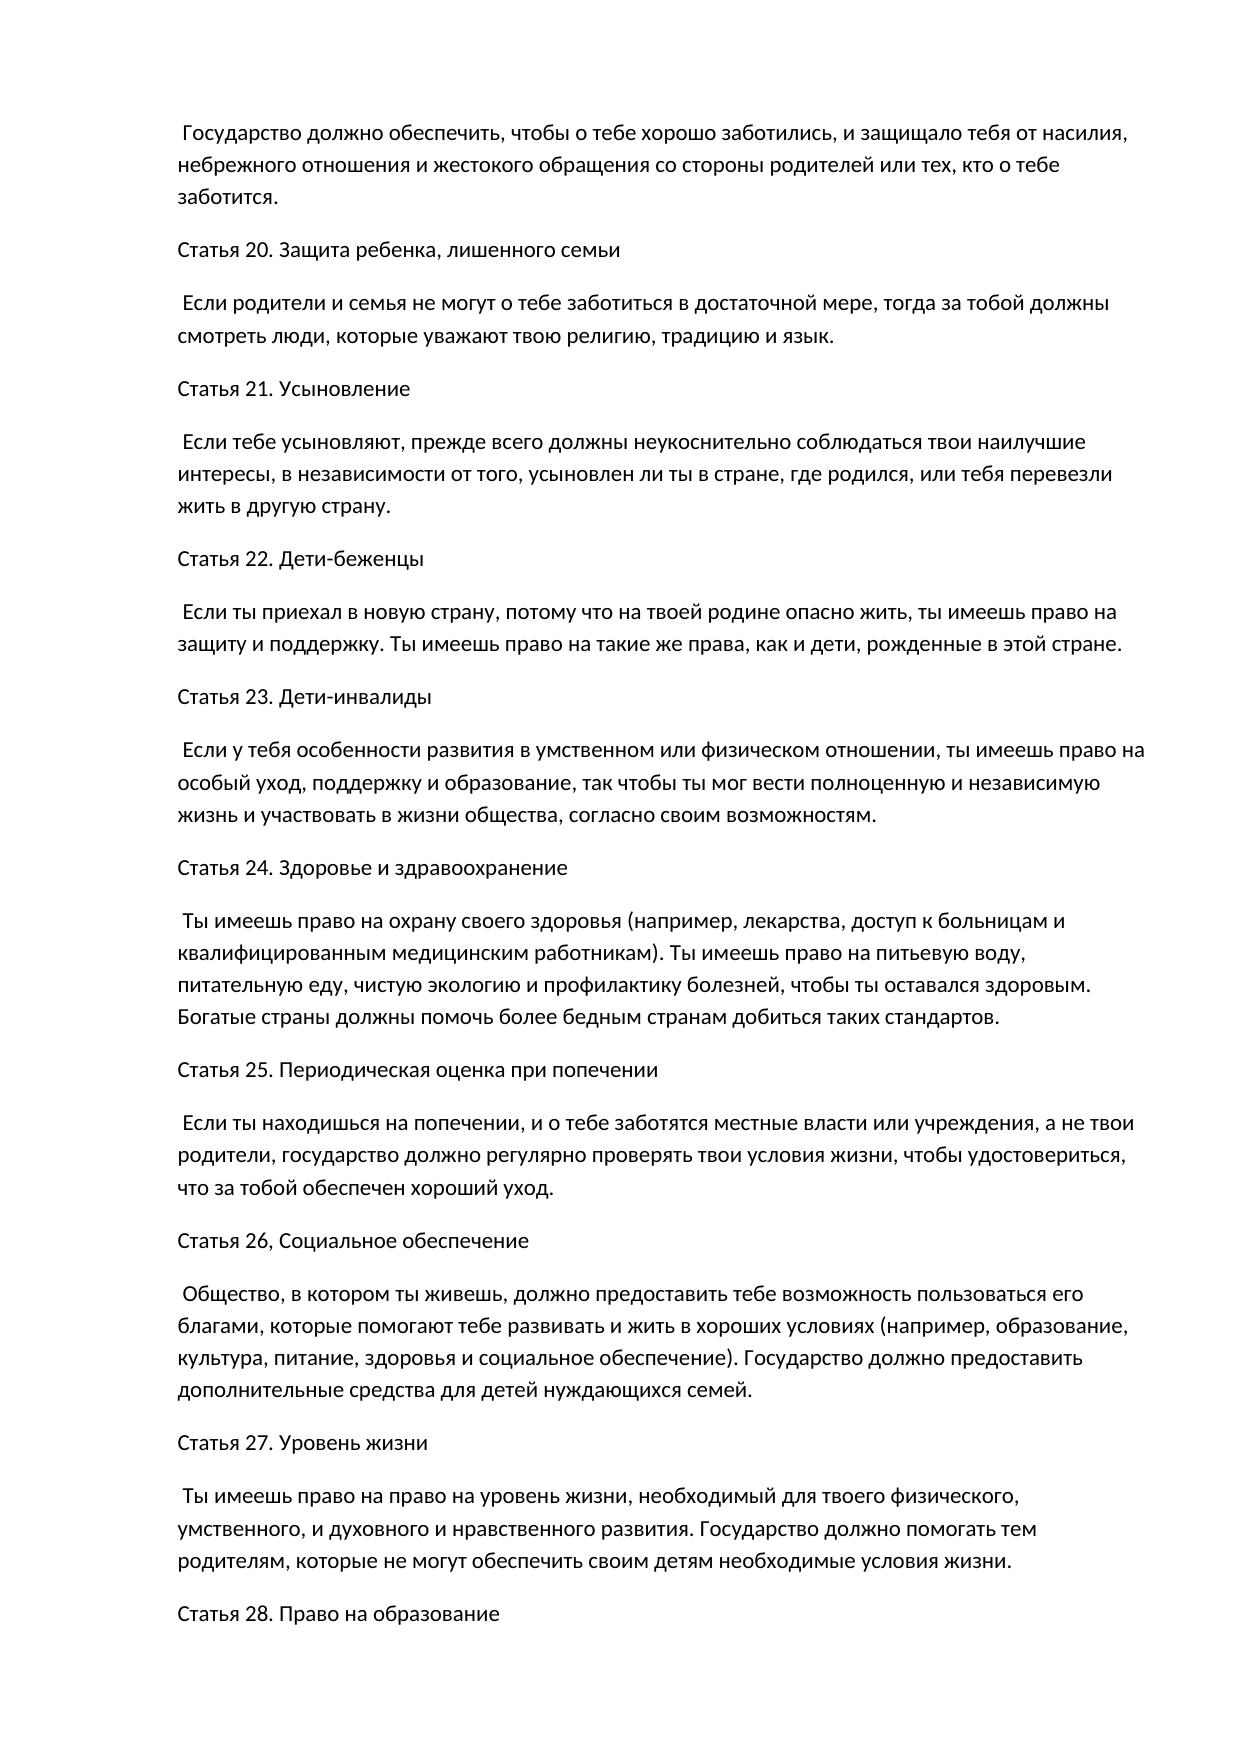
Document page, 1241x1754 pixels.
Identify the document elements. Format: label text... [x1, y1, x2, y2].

text Статья 26, Социальное обеспечение [177, 1226, 1152, 1254]
text Статья 25. Периодическая оценка при попечении [177, 1055, 1152, 1083]
text Статья 22. Дети-беженцы [177, 544, 1152, 572]
text Статья 20. Защита ребенка, лишенного семьи [177, 236, 1152, 263]
text Статья 21. Усыновление [177, 374, 1152, 402]
text Статья 28. Право на образование [177, 1599, 1152, 1627]
text Статья 24. Здоровье и здравоохранение [177, 853, 1152, 881]
text Ты имеешь право на охрану своего здоровья (например, лекарства, доступ к больницам и квалифицированным медицинским работникам). Ты имеешь право на питьевую воду, питательную еду, чистую экологию и профилактику болезней, чтобы ты оставался здоровым. Богатые страны должны помочь более бедным странам добиться таких стандартов. [177, 906, 1152, 1030]
text Статья 23. Дети-инвалиды [177, 682, 1152, 710]
text Общество, в котором ты живешь, должно предоставить тебе возможность пользоваться его благами, которые помогают тебе развивать и жить в хороших условиях (например, образование, культура, питание, здоровья и социальное обеспечение). Государство должно предоставить дополнительные средства для детей нуждающихся семей. [177, 1279, 1152, 1403]
text Если ты приехал в новую страну, потому что на твоей родине опасно жить, ты имеешь право на защиту и поддержку. Ты имеешь право на такие же права, как и дети, рожденные в этой стране. [177, 597, 1152, 657]
text Ты имеешь право на право на уровень жизни, необходимый для твоего физического, умственного, и духовного и нравственного развития. Государство должно помогать тем родителям, которые не могут обеспечить своим детям необходимые условия жизни. [177, 1481, 1152, 1574]
text Государство должно обеспечить, чтобы о тебе хорошо заботились, и защищало тебя от насилия, небрежного отношения и жестокого обращения со стороны родителей или тех, кто о тебе заботится. [177, 118, 1152, 211]
text Если ты находишься на попечении, и о тебе заботятся местные власти или учреждения, а не твои родители, государство должно регулярно проверять твои условия жизни, чтобы удостовериться, что за тобой обеспечен хороший уход. [177, 1108, 1152, 1201]
text Если родители и семья не могут о тебе заботиться в достаточной мере, тогда за тобой должны смотреть люди, которые уважают твою религию, традицию и язык. [177, 288, 1152, 349]
text Статья 27. Уровень жизни [177, 1428, 1152, 1456]
text Если у тебя особенности развития в умственном или физическом отношении, ты имеешь право на особый уход, поддержку и образование, так чтобы ты мог вести полноценную и независимую жизнь и участвовать в жизни общества, согласно своим возможностям. [177, 735, 1152, 828]
text Если тебе усыновляют, прежде всего должны неукоснительно соблюдаться твои наилучшие интересы, в независимости от того, усыновлен ли ты в стране, где родился, или тебя перевезли жить в другую страну. [177, 427, 1152, 519]
